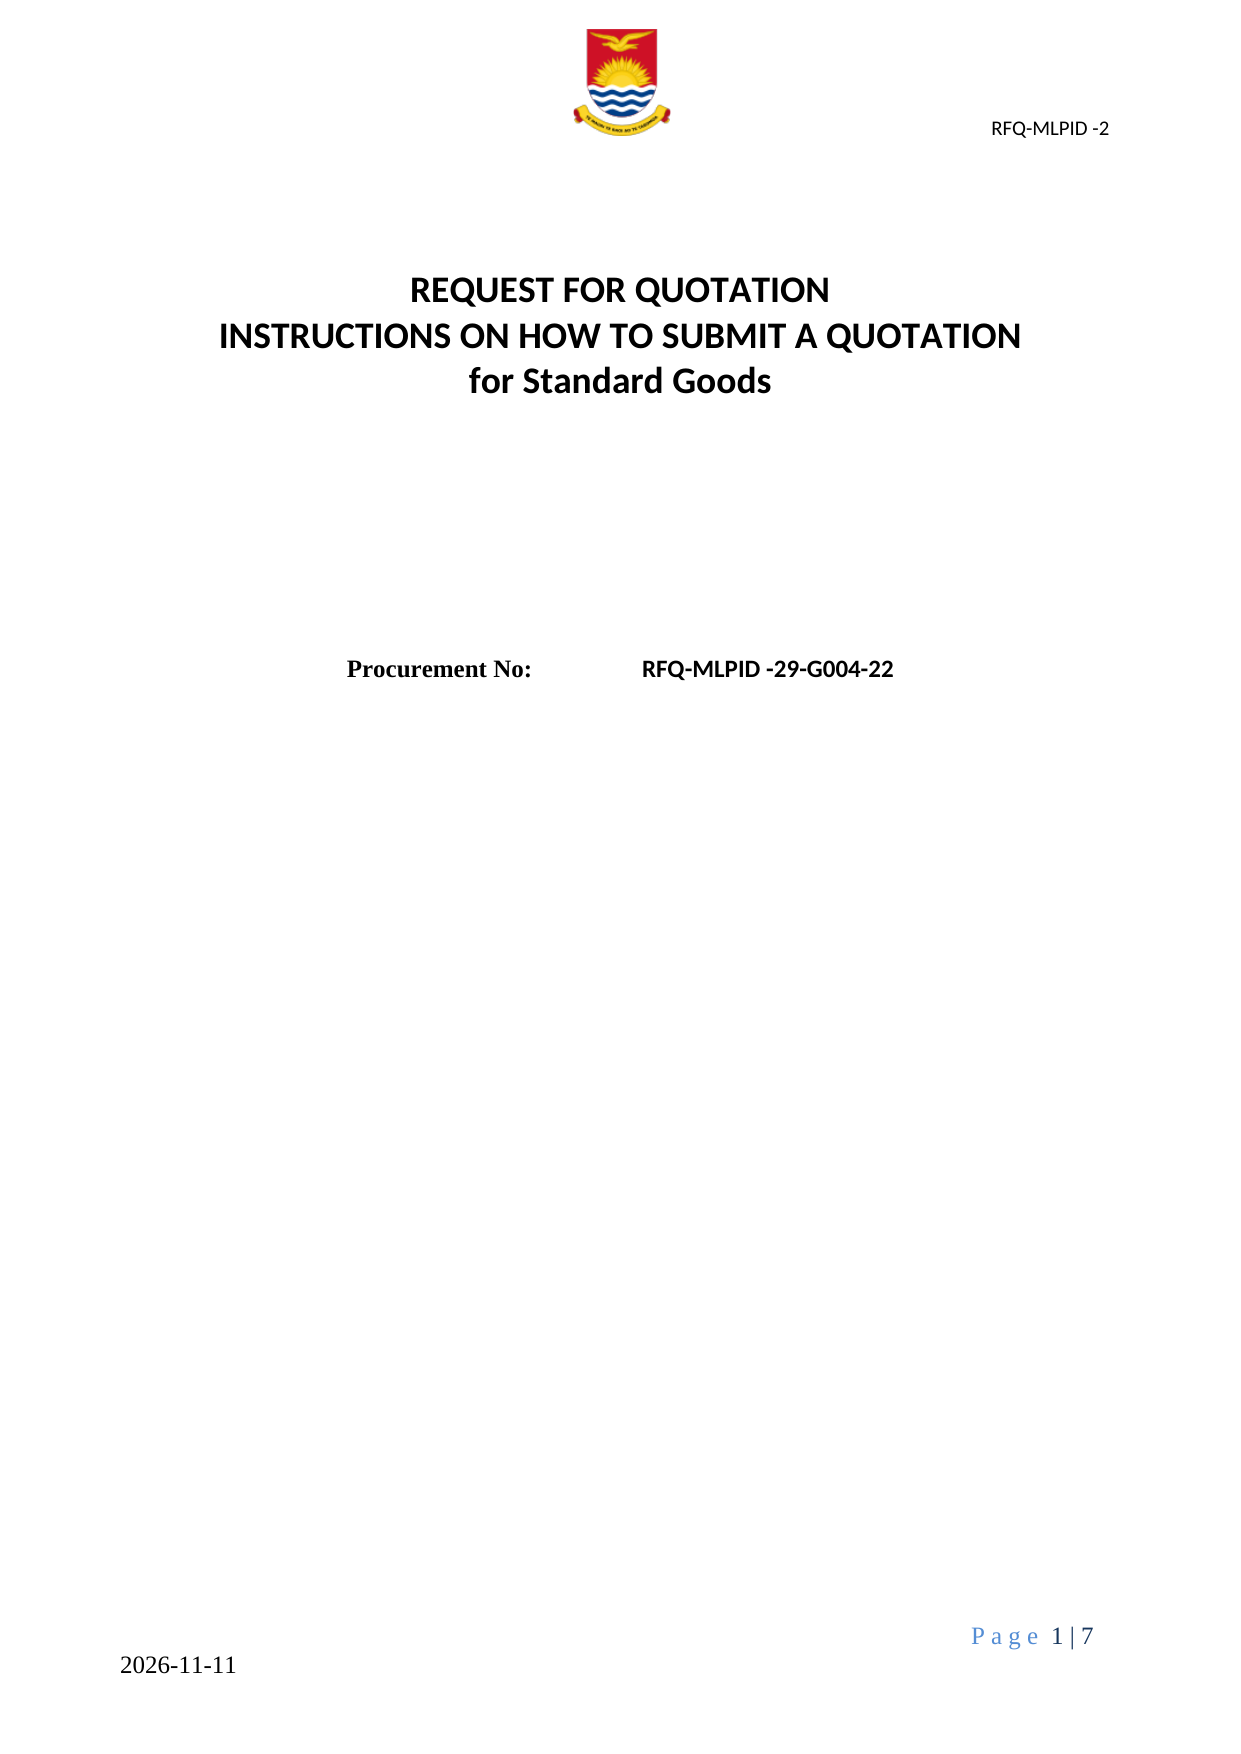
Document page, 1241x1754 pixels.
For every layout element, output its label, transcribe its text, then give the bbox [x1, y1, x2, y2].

text REQUEST FOR QUOTATION INSTRUCTIONS ON HOW TO SUBMIT A QUOTATION for Standard Goods [120, 266, 1120, 403]
text Procurement No: RFQ-MLPID -29-G004-22 [120, 653, 1120, 684]
picture [573, 29, 671, 136]
